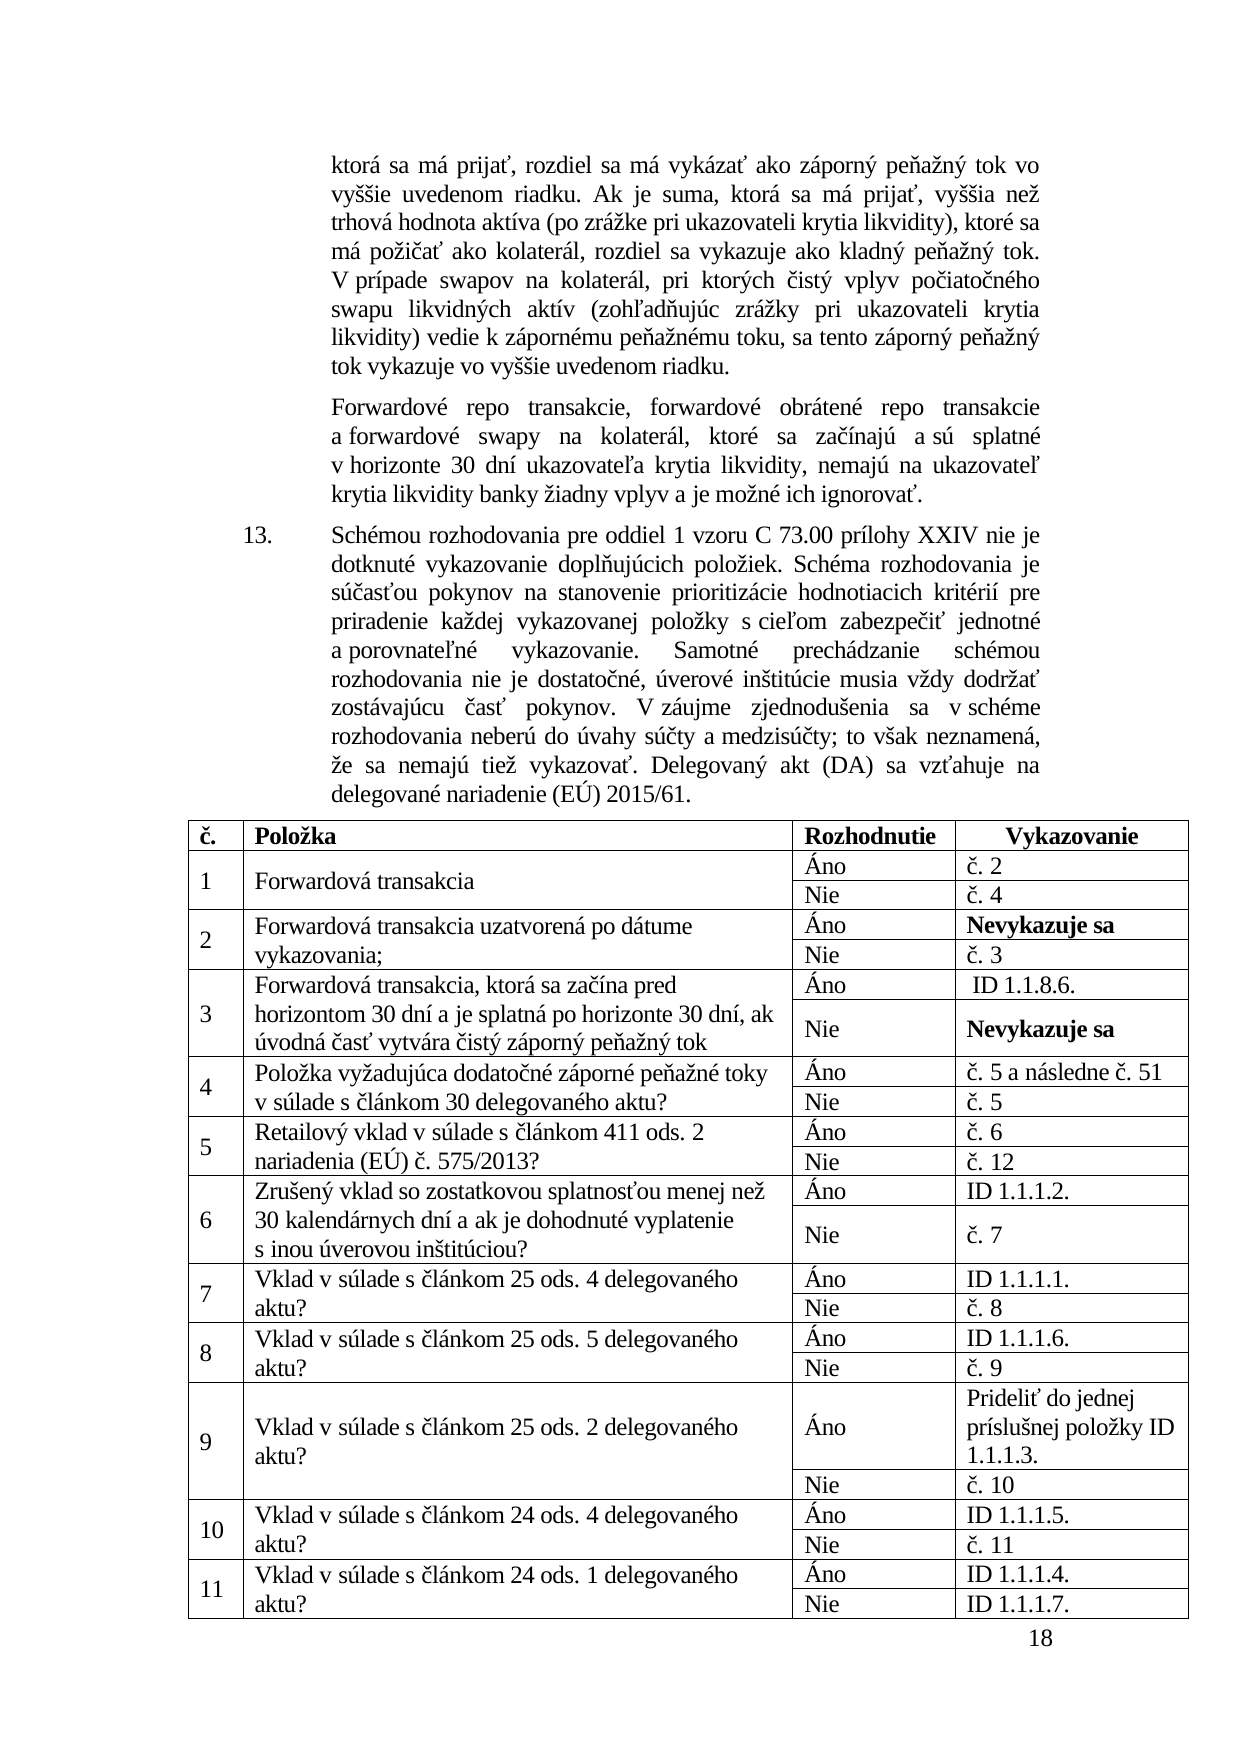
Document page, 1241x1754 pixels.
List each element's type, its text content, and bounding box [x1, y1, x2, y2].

table_cell Nie [793, 940, 955, 969]
table_header č. [189, 821, 243, 850]
table_cell Forwardová transakcia, ktorá sa začína pred horizontom 30 dní a je splatná po horizonte 30 dní, ak úvodná časť vytvára čistý záporný peňažný tok [244, 970, 792, 1056]
table_cell Prideliť do jednej príslušnej položky ID 1.1.1.3. [956, 1383, 1188, 1469]
table_cell ID 1.1.1.5. [956, 1500, 1188, 1529]
table_cell Áno [793, 1500, 955, 1529]
table_cell Áno [793, 1264, 955, 1292]
table_cell Áno [793, 851, 955, 879]
table_cell 2 [189, 910, 243, 969]
table_cell č. 8 [956, 1294, 1188, 1322]
table_cell Nie [793, 1589, 955, 1618]
table_cell č. 2 [956, 851, 1188, 879]
table_cell Vklad v súlade s článkom 25 ods. 4 delegovaného aktu? [244, 1264, 792, 1322]
table_cell č. 11 [956, 1530, 1188, 1558]
table_cell Forwardová transakcia [244, 851, 792, 909]
table_cell Vklad v súlade s článkom 24 ods. 1 delegovaného aktu? [244, 1560, 792, 1618]
table_cell 3 [189, 970, 243, 1056]
table_cell č. 10 [956, 1470, 1188, 1499]
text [242, 150, 1041, 380]
table_cell Položka vyžadujúca dodatočné záporné peňažné toky v súlade s článkom 30 delegovaného aktu? [244, 1057, 792, 1116]
table_cell Nevykazuje sa [956, 1000, 1188, 1056]
table_cell Vklad v súlade s článkom 25 ods. 2 delegovaného aktu? [244, 1383, 792, 1499]
table_cell 9 [189, 1383, 243, 1499]
table_cell Vklad v súlade s článkom 25 ods. 5 delegovaného aktu? [244, 1323, 792, 1382]
table_cell 8 [189, 1323, 243, 1382]
text Forwardové repo transakcie, forwardové obrátené repo transakcie a forwardové swapy na kolaterál, ktoré sa začínajú a sú splatné v horizonte 30 dní ukazovateľa krytia likvidity, nemajú na ukazovateľ krytia likvidity banky žiadny vplyv a je možné ich ignorovať. [331, 392, 1041, 507]
table_cell č. 7 [956, 1206, 1188, 1263]
table_cell Áno [793, 1323, 955, 1352]
text 13. Schémou rozhodovania pre oddiel 1 vzoru C 73.00 prílohy XXIV nie je dotknuté vykazovanie doplňujúcich položiek. Schéma rozhodovania je súčasťou pokynov na stanovenie prioritizácie hodnotiacich kritérií pre priradenie každej vykazovanej položky s cieľom zabezpečiť jednotné a porovnateľné vykazovanie. Samotné prechádzanie schémou rozhodovania nie je dostatočné, úverové inštitúcie musia vždy dodržať zostávajúcu časť pokynov. V záujme zjednodušenia sa v schéme rozhodovania neberú do úvahy súčty a medzisúčty; to však neznamená, že sa nemajú tiež vykazovať. Delegovaný akt (DA) sa vzťahuje na delegované nariadenie (EÚ) 2015/61. [242, 520, 1041, 807]
table_cell Áno [793, 1057, 955, 1086]
table_cell Zrušený vklad so zostatkovou splatnosťou menej než 30 kalendárnych dní a ak je dohodnuté vyplatenie s inou úverovou inštitúciou? [244, 1176, 792, 1263]
table_cell Áno [793, 910, 955, 939]
table_cell č. 6 [956, 1117, 1188, 1146]
table_cell Retailový vklad v súlade s článkom 411 ods. 2 nariadenia (EÚ) č. 575/2013? [244, 1117, 792, 1175]
table_cell ID 1.1.1.4. [956, 1560, 1188, 1588]
table_cell 11 [189, 1560, 243, 1618]
table_cell 7 [189, 1264, 243, 1322]
table_cell Nie [793, 1147, 955, 1175]
table_cell Nevykazuje sa [956, 910, 1188, 939]
table_cell Áno [793, 1176, 955, 1205]
table_cell Nie [793, 1294, 955, 1322]
table_cell Nie [793, 881, 955, 909]
table_cell č. 4 [956, 881, 1188, 909]
table_cell Forwardová transakcia uzatvorená po dátume vykazovania; [244, 910, 792, 969]
table_cell č. 12 [956, 1147, 1188, 1175]
table_cell Nie [793, 1530, 955, 1558]
table_cell ID 1.1.8.6. [956, 970, 1188, 999]
table_cell ID 1.1.1.2. [956, 1176, 1188, 1205]
table_header Rozhodnutie [793, 821, 955, 850]
table_cell ID 1.1.1.7. [956, 1589, 1188, 1618]
table_cell ID 1.1.1.6. [956, 1323, 1188, 1352]
table_cell 4 [189, 1057, 243, 1116]
table_cell č. 3 [956, 940, 1188, 969]
table_cell 5 [189, 1117, 243, 1175]
table_cell č. 5 a následne č. 51 [956, 1057, 1188, 1086]
table_cell Áno [793, 1117, 955, 1146]
table_cell Áno [793, 1560, 955, 1588]
table_cell 1 [189, 851, 243, 909]
table_cell Vklad v súlade s článkom 24 ods. 4 delegovaného aktu? [244, 1500, 792, 1558]
table_cell Nie [793, 1206, 955, 1263]
table_cell Áno [793, 970, 955, 999]
table_header Vykazovanie [956, 821, 1188, 850]
table_cell Nie [793, 1000, 955, 1056]
table_cell č. 9 [956, 1353, 1188, 1382]
table_cell Nie [793, 1470, 955, 1499]
table_cell 10 [189, 1500, 243, 1558]
table_cell Áno [793, 1383, 955, 1469]
table_cell 6 [189, 1176, 243, 1263]
table_cell Nie [793, 1087, 955, 1116]
table_cell ID 1.1.1.1. [956, 1264, 1188, 1292]
table_cell č. 5 [956, 1087, 1188, 1116]
table_cell Nie [793, 1353, 955, 1382]
table_header Položka [244, 821, 792, 850]
